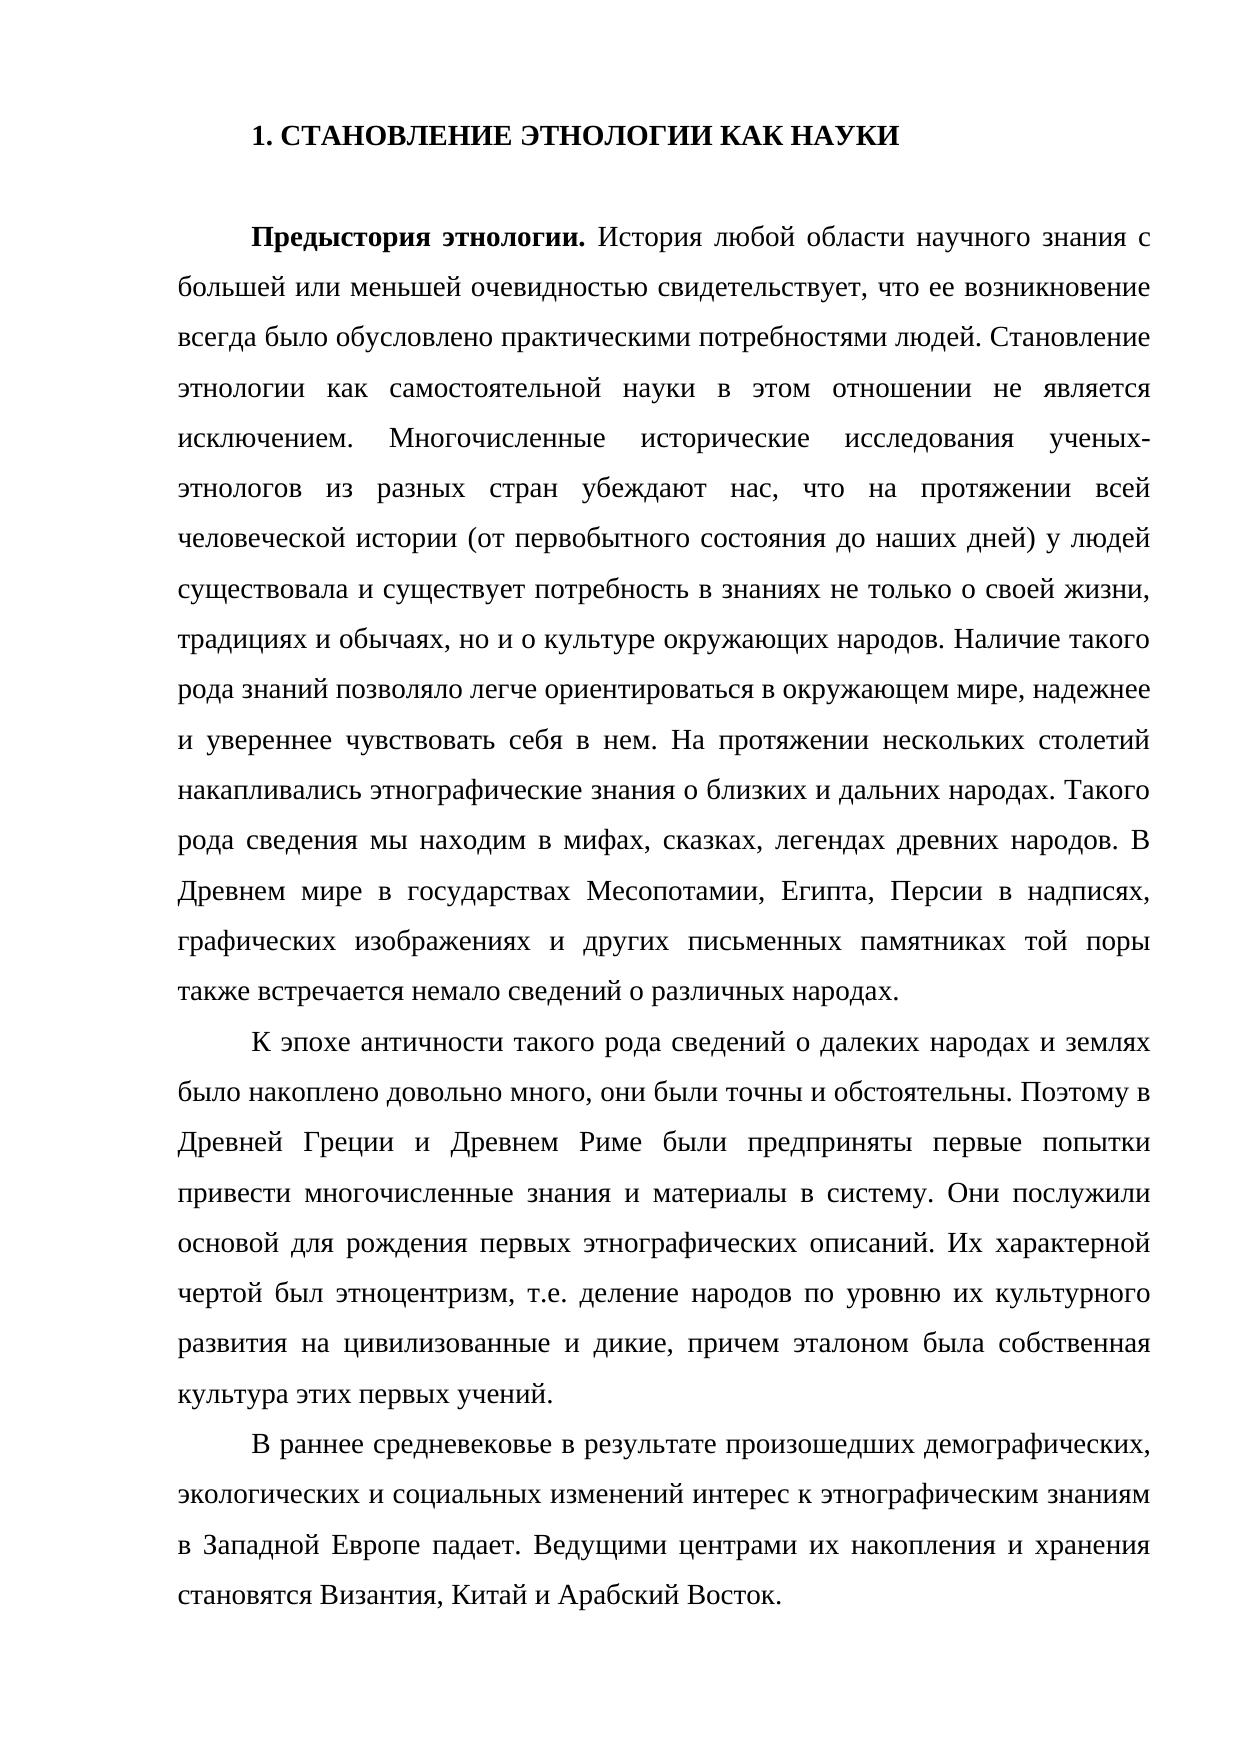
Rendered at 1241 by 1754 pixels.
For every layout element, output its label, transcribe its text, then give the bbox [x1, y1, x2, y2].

subtitle 1. СТАНОВЛЕНИЕ ЭТНОЛОГИИ КАК НАУКИ [177, 118, 1152, 152]
text В раннее средневековье в результате произошедших демографических, экологических и социальных изменений интерес к этнографическим знаниям в Западной Европе падает. Ведущими центрами их накопления и хранения становятся Византия, Китай и Арабский Восток. [177, 1426, 1152, 1611]
text Предыстория этнологии. История любой области научного знания с большей или меньшей очевидностью свидетельствует, что ее возникновение всегда было обусловлено практическими потребностями людей. Становление этнологии как самостоятельной науки в этом отношении не является исключением. Многочисленные исторические исследования ученых-этнологов из разных стран убеждают нас, что на протяжении всей человеческой истории (от первобытного состояния до наших дней) у людей существовала и существует потребность в знаниях не только о своей жизни, традициях и обычаях, но и о культуре окружающих народов. Наличие такого рода знаний позволяло легче ориентироваться в окружающем мире, надежнее и увереннее чувствовать себя в нем. На протяжении нескольких столетий накапливались этнографические знания о близких и дальних народах. Такого рода сведения мы находим в мифах, сказках, легендах древних народов. В Древнем мире в государствах Месопотамии, Египта, Персии в надписях, графических изображениях и других письменных памятниках той поры также встречается немало сведений о различных народах. [177, 219, 1152, 1007]
text К эпохе античности такого рода сведений о далеких народах и землях было накоплено довольно много, они были точны и обстоятельны. Поэтому в Древней Греции и Древнем Риме были предприняты первые попытки привести многочисленные знания и материалы в систему. Они послужили основой для рождения первых этнографических описаний. Их характерной чертой был этноцентризм, т.е. деление народов по уровню их культурного развития на цивилизованные и дикие, причем эталоном была собственная культура этих первых учений. [177, 1024, 1152, 1409]
